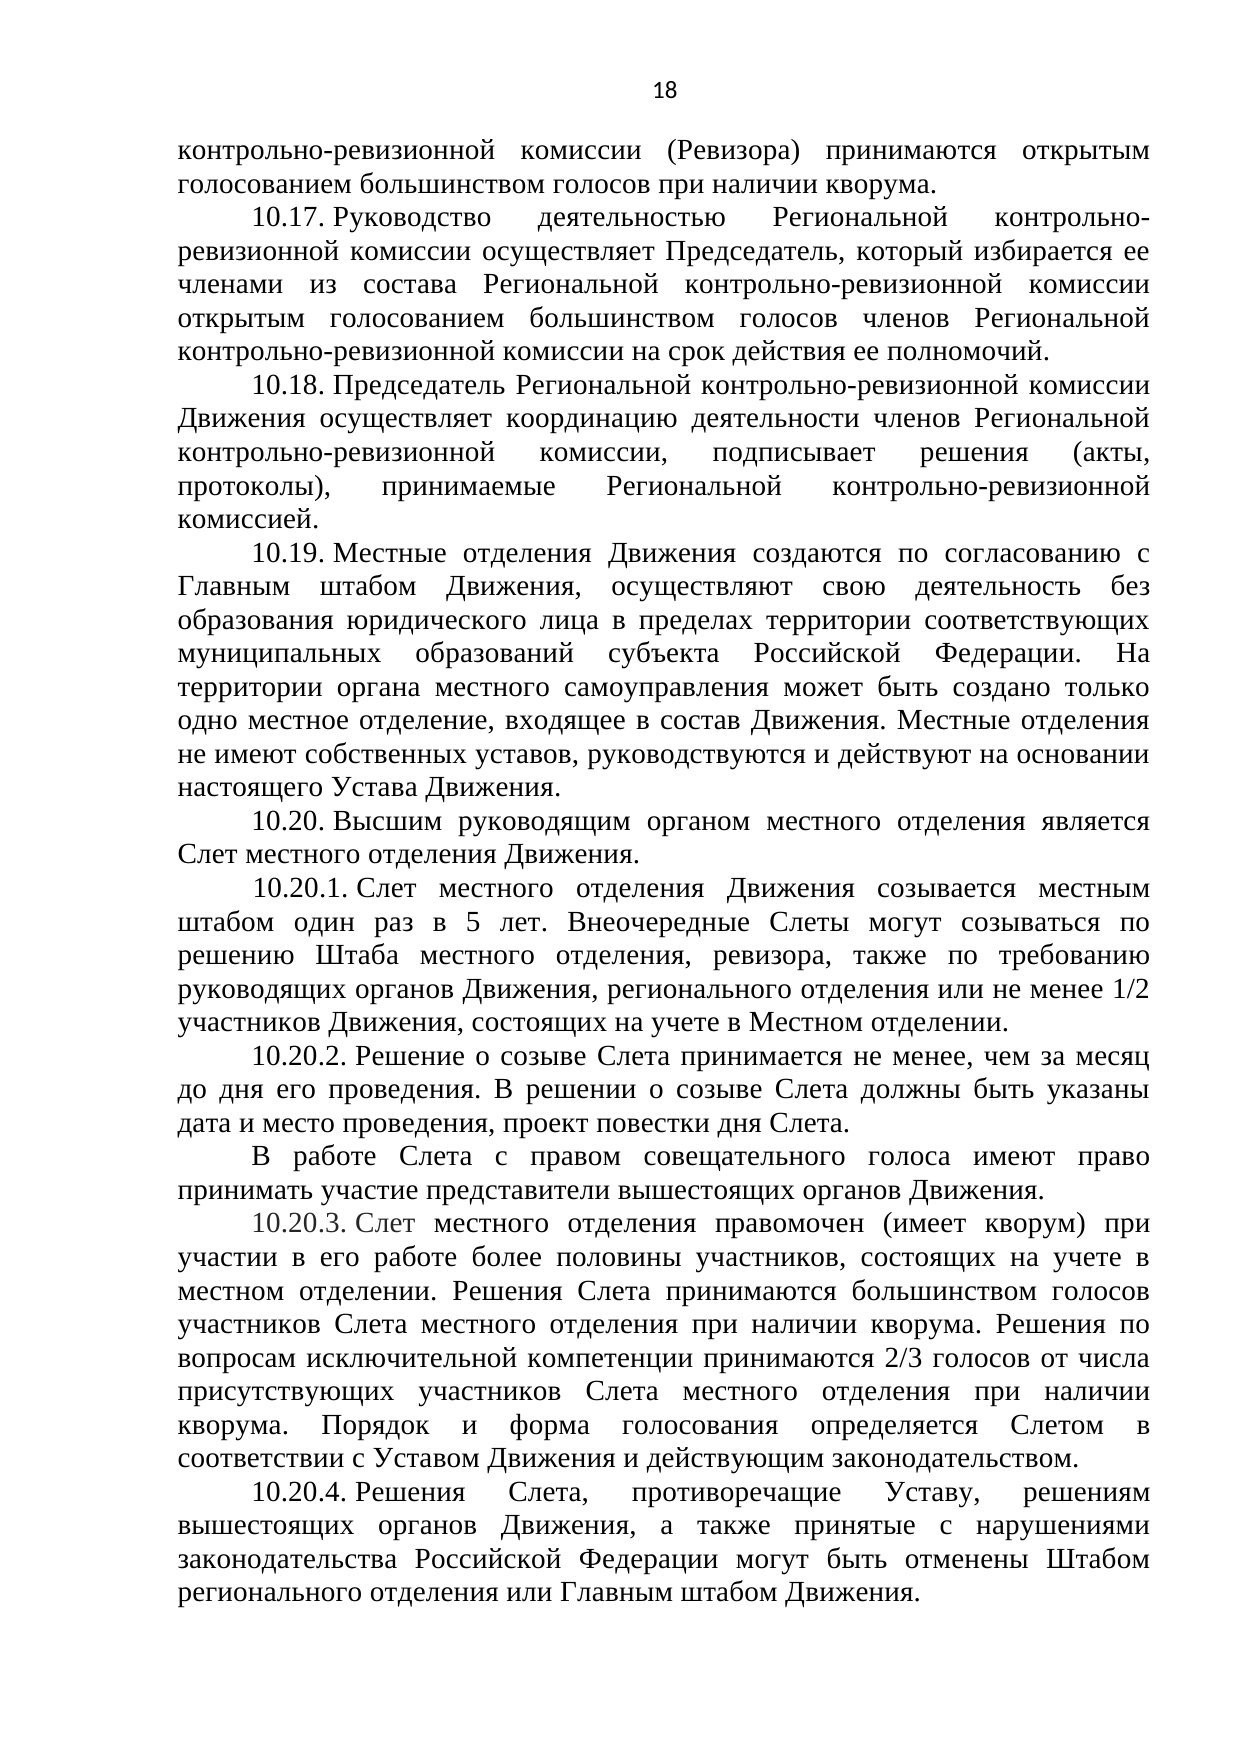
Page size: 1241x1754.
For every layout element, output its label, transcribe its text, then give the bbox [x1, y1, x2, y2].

text 10.20.1. Слет местного отделения Движения созывается местным штабом один раз в 5 лет. Внеочередные Слеты могут созываться по решению Штаба местного отделения, ревизора, также по требованию руководящих органов Движения, регионального отделения или не менее 1/2 участников Движения, состоящих на учете в Местном отделении. [177, 870, 1152, 1038]
text 10.20.4. Решения Слета, противоречащие Уставу, решениям вышестоящих органов Движения, а также принятые с нарушениями законодательства Российской Федерации могут быть отменены Штабом регионального отделения или Главным штабом Движения. [177, 1474, 1152, 1608]
text 10.20.2. Решение о созыве Слета принимается не менее, чем за месяц до дня его проведения. В решении о созыве Слета должны быть указаны дата и место проведения, проект повестки дня Слета. [177, 1038, 1152, 1138]
text 10.20. Высшим руководящим органом местного отделения является Слет местного отделения Движения. [177, 803, 1152, 870]
text 10.18. Председатель Региональной контрольно-ревизионной комиссии Движения осуществляет координацию деятельности членов Региональной контрольно-ревизионной комиссии, подписывает решения (акты, протоколы), принимаемые Региональной контрольно-ревизионной комиссией. [177, 367, 1152, 535]
text 10.19. Местные отделения Движения создаются по согласованию с Главным штабом Движения, осуществляют свою деятельность без образования юридического лица в пределах территории соответствующих муниципальных образований субъекта Российской Федерации. На территории органа местного самоуправления может быть создано только одно местное отделение, входящее в состав Движения. Местные отделения не имеют собственных уставов, руководствуются и действуют на основании настоящего Устава Движения. [177, 535, 1152, 803]
text 10.17. Руководство деятельностью Региональной контрольно-ревизионной комиссии осуществляет Председатель, который избирается ее членами из состава Региональной контрольно-ревизионной комиссии открытым голосованием большинством голосов членов Региональной контрольно-ревизионной комиссии на срок действия ее полномочий. [177, 199, 1152, 367]
text 10.20.3. Слет местного отделения правомочен (имеет кворум) при участии в его работе более половины участников, состоящих на учете в местном отделении. Решения Слета принимаются большинством голосов участников Слета местного отделения при наличии кворума. Решения по вопросам исключительной компетенции принимаются 2/3 голосов от числа присутствующих участников Слета местного отделения при наличии кворума. Порядок и форма голосования определяется Слетом в соответствии с Уставом Движения и действующим законодательством. [177, 1206, 1152, 1474]
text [177, 132, 1152, 199]
text В работе Слета с правом совещательного голоса имеют право принимать участие представители вышестоящих органов Движения. [177, 1138, 1152, 1206]
